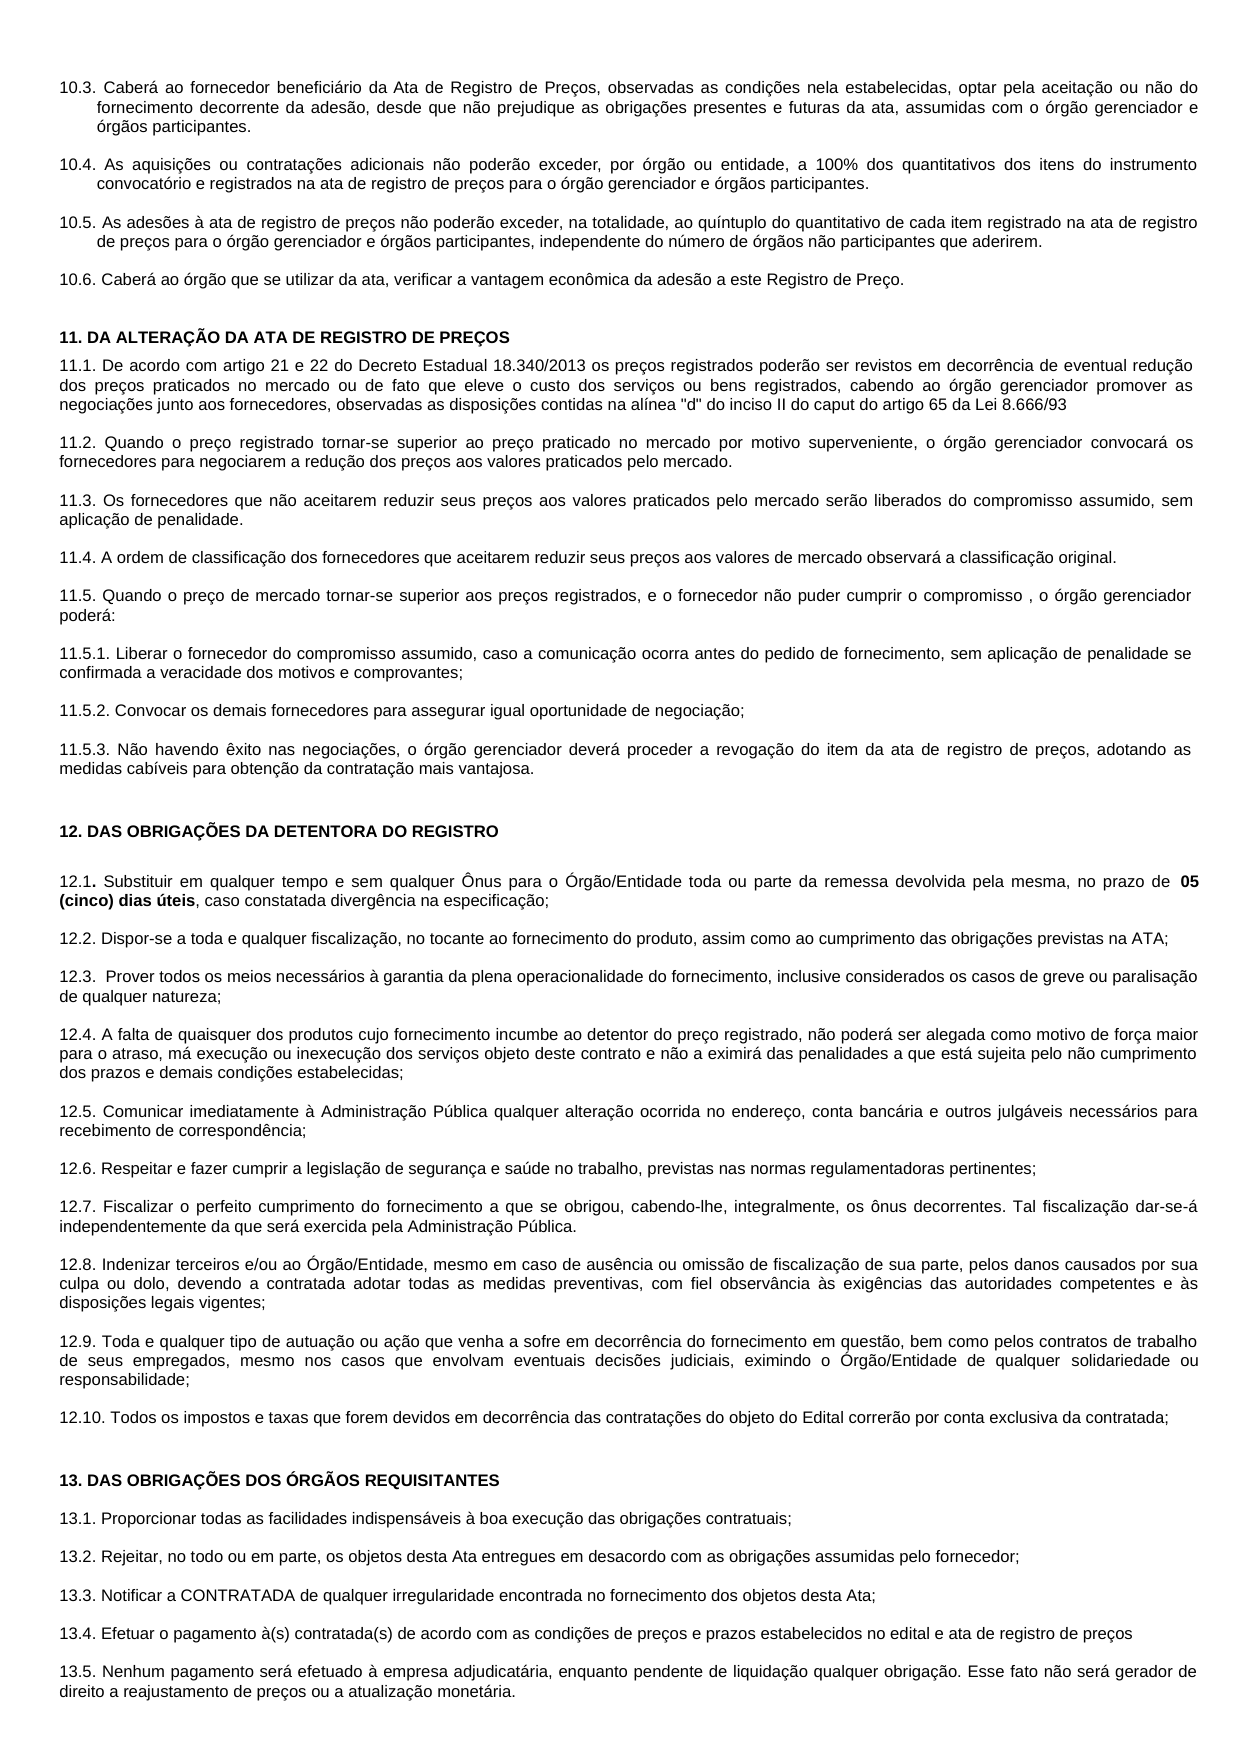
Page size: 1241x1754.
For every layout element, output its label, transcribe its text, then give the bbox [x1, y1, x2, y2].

text 11.5. Quando o preço de mercado tornar-se superior aos preços registrados, e o fornecedor não puder cumprir o compromisso , o órgão gerenciador poderá: [59, 586, 1194, 624]
text 11.2. Quando o preço registrado tornar-se superior ao preço praticado no mercado por motivo superveniente, o órgão gerenciador convocará os fornecedores para negociarem a redução dos preços aos valores praticados pelo mercado. [59, 433, 1194, 471]
list Caberá ao órgão que se utilizar da ata, verificar a vantagem econômica da adesão a este Registro de Preço. [59, 270, 1199, 289]
text 11.5.1. Liberar o fornecedor do compromisso assumido, caso a comunicação ocorra antes do pedido de fornecimento, sem aplicação de penalidade se confirmada a veracidade dos motivos e comprovantes; [59, 644, 1194, 682]
text 12.9. Toda e qualquer tipo de autuação ou ação que venha a sofre em decorrência do fornecimento em questão, bem como pelos contratos de trabalho de seus empregados, mesmo nos casos que envolvam eventuais decisões judiciais, eximindo o Órgão/Entidade de qualquer solidariedade ou responsabilidade; [59, 1331, 1199, 1389]
text 12.8. Indenizar terceiros e/ou ao Órgão/Entidade, mesmo em caso de ausência ou omissão de fiscalização de sua parte, pelos danos causados por sua culpa ou dolo, devendo a contratada adotar todas as medidas preventivas, com fiel observância às exigências das autoridades competentes e às disposições legais vigentes; [59, 1255, 1199, 1312]
list As aquisições ou contratações adicionais não poderão exceder, por órgão ou entidade, a 100% dos quantitativos dos itens do instrumento convocatório e registrados na ata de registro de preços para o órgão gerenciador e órgãos participantes. [59, 155, 1199, 193]
text 13. DAS OBRIGAÇÕES DOS ÓRGÃOS REQUISITANTES [59, 1471, 1199, 1490]
list Caberá ao fornecedor beneficiário da Ata de Registro de Preços, observadas as condições nela estabelecidas, optar pela aceitação ou não do fornecimento decorrente da adesão, desde que não prejudique as obrigações presentes e futuras da ata, assumidas com o órgão gerenciador e órgãos participantes. [59, 78, 1199, 136]
text 12.7. Fiscalizar o perfeito cumprimento do fornecimento a que se obrigou, cabendo-lhe, integralmente, os ônus decorrentes. Tal fiscalização dar-se-á independentemente da que será exercida pela Administração Pública. [59, 1197, 1199, 1236]
text 12.1. Substituir em qualquer tempo e sem qualquer Ônus para o Órgão/Entidade toda ou parte da remessa devolvida pela mesma, no prazo de 05 (cinco) dias úteis, caso constatada divergência na especificação; [59, 871, 1199, 910]
text 13.3. Notificar a CONTRATADA de qualquer irregularidade encontrada no fornecimento dos objetos desta Ata; [59, 1586, 1199, 1605]
text 13.5. Nenhum pagamento será efetuado à empresa adjudicatária, enquanto pendente de liquidação qualquer obrigação. Esse fato não será gerador de direito a reajustamento de preços ou a atualização monetária. [59, 1662, 1199, 1701]
text 11.5.2. Convocar os demais fornecedores para assegurar igual oportunidade de negociação; [59, 701, 1194, 720]
text 11.4. A ordem de classificação dos fornecedores que aceitarem reduzir seus preços aos valores de mercado observará a classificação original. [59, 548, 1194, 567]
text 11.1. De acordo com artigo 21 e 22 do Decreto Estadual 18.340/2013 os preços registrados poderão ser revistos em decorrência de eventual redução dos preços praticados no mercado ou de fato que eleve o custo dos serviços ou bens registrados, cabendo ao órgão gerenciador promover as negociações junto aos fornecedores, observadas as disposições contidas na alínea "d" do inciso II do caput do artigo 65 da Lei 8.666/93 [59, 356, 1194, 414]
text 13.2. Rejeitar, no todo ou em parte, os objetos desta Ata entregues em desacordo com as obrigações assumidas pelo fornecedor; [59, 1547, 1199, 1566]
text 11.5.3. Não havendo êxito nas negociações, o órgão gerenciador deverá proceder a revogação do item da ata de registro de preços, adotando as medidas cabíveis para obtenção da contratação mais vantajosa. [59, 739, 1194, 778]
text 13.1. Proporcionar todas as facilidades indispensáveis à boa execução das obrigações contratuais; [59, 1509, 1199, 1528]
subtitle 12. DAS OBRIGAÇÕES DA DETENTORA DO REGISTRO [59, 822, 1199, 841]
text 12.2. Dispor-se a toda e qualquer fiscalização, no tocante ao fornecimento do produto, assim como ao cumprimento das obrigações previstas na ATA; [59, 929, 1199, 948]
text 11. DA ALTERAÇÃO DA ATA DE REGISTRO DE PREÇOS [59, 327, 1199, 347]
list As adesões à ata de registro de preços não poderão exceder, na totalidade, ao quíntuplo do quantitativo de cada item registrado na ata de registro de preços para o órgão gerenciador e órgãos participantes, independente do número de órgãos não participantes que aderirem. [59, 212, 1199, 251]
text 12.4. A falta de quaisquer dos produtos cujo fornecimento incumbe ao detentor do preço registrado, não poderá ser alegada como motivo de força maior para o atraso, má execução ou inexecução dos serviços objeto deste contrato e não a eximirá das penalidades a que está sujeita pelo não cumprimento dos prazos e demais condições estabelecidas; [59, 1025, 1199, 1082]
text 12.3. Prover todos os meios necessários à garantia da plena operacionalidade do fornecimento, inclusive considerados os casos de greve ou paralisação de qualquer natureza; [59, 967, 1199, 1006]
text 12.10. Todos os impostos e taxas que forem devidos em decorrência das contratações do objeto do Edital correrão por conta exclusiva da contratada; [59, 1408, 1199, 1427]
text 11.3. Os fornecedores que não aceitarem reduzir seus preços aos valores praticados pelo mercado serão liberados do compromisso assumido, sem aplicação de penalidade. [59, 490, 1194, 529]
text 13.4. Efetuar o pagamento à(s) contratada(s) de acordo com as condições de preços e prazos estabelecidos no edital e ata de registro de preços [59, 1624, 1199, 1643]
text 12.6. Respeitar e fazer cumprir a legislação de segurança e saúde no trabalho, previstas nas normas regulamentadoras pertinentes; [59, 1159, 1199, 1178]
text 12.5. Comunicar imediatamente à Administração Pública qualquer alteração ocorrida no endereço, conta bancária e outros julgáveis necessários para recebimento de correspondência; [59, 1101, 1199, 1140]
